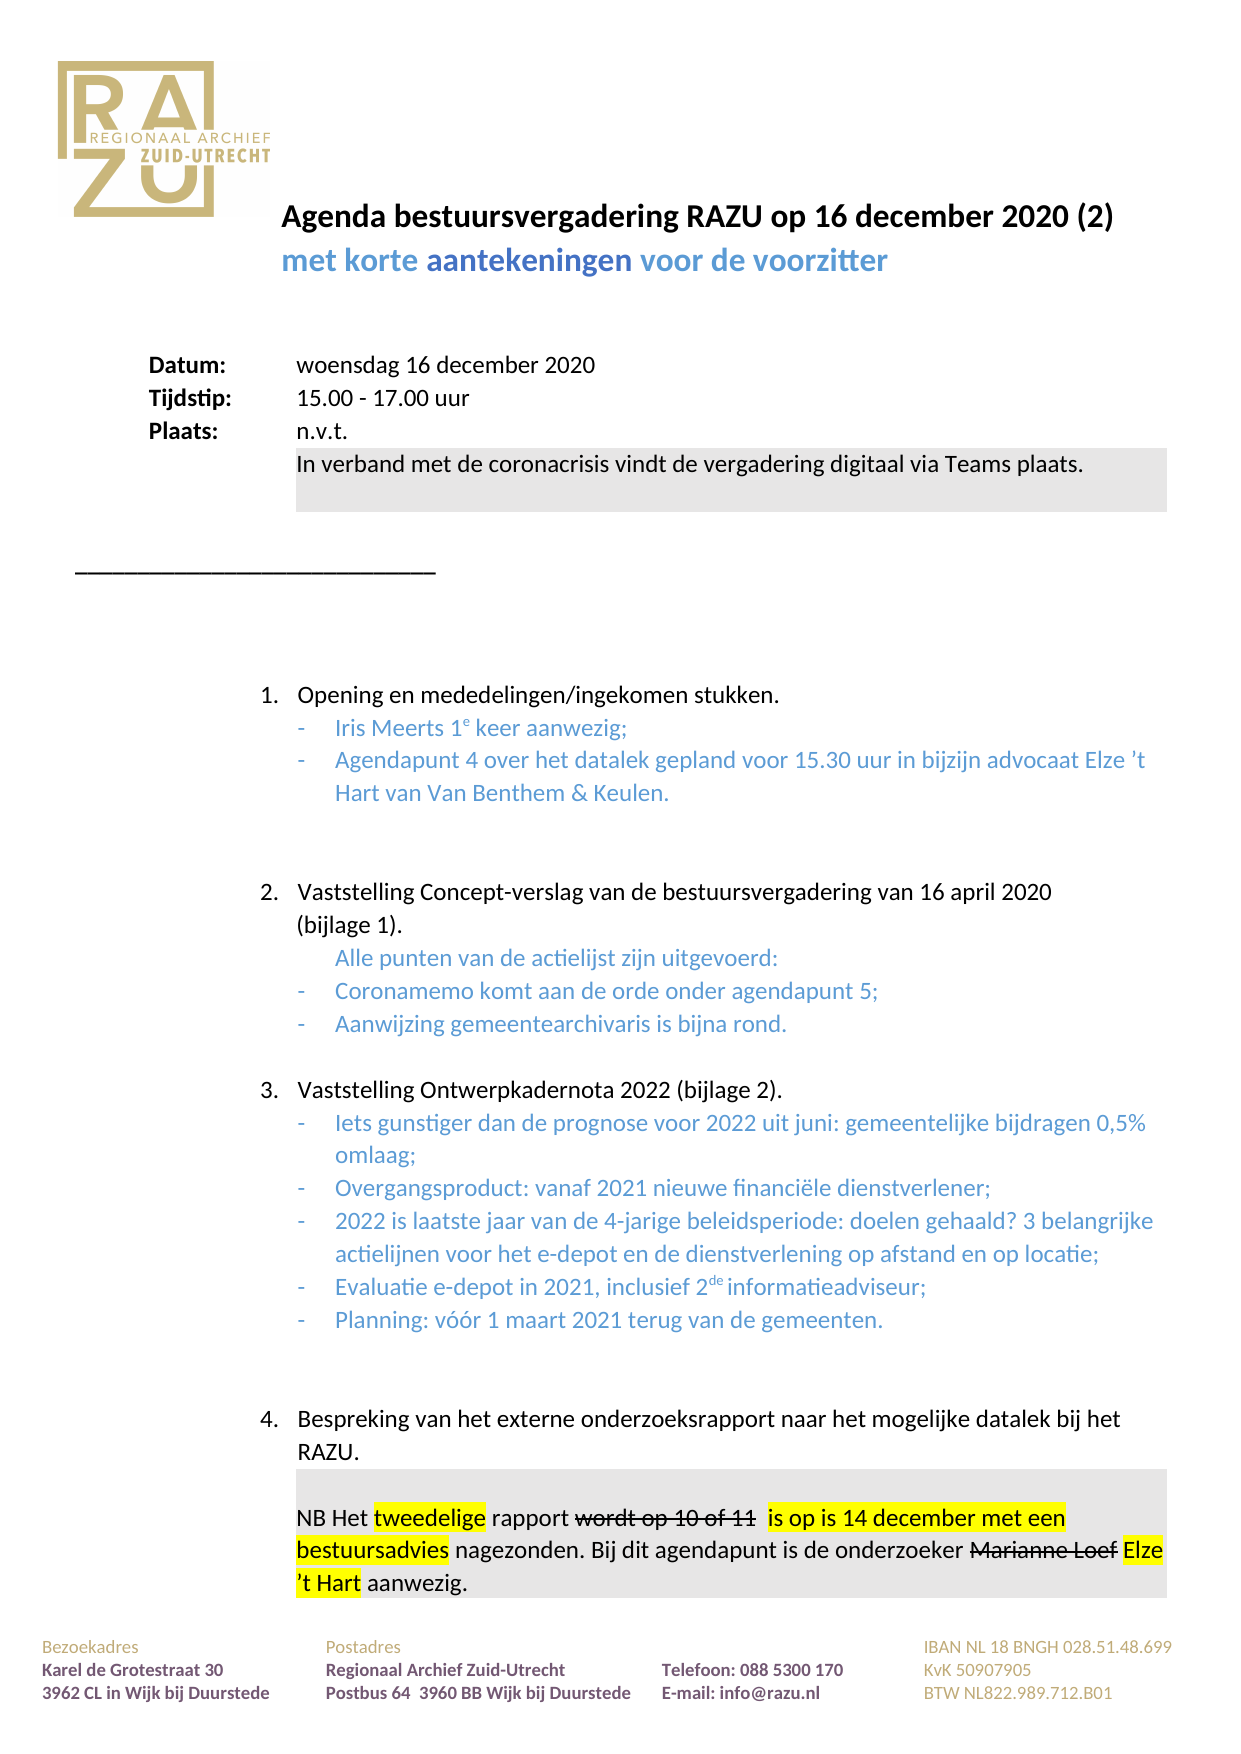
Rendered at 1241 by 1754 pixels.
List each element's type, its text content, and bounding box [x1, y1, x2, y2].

list Overgangsproduct: vanaf 2021 nieuwe financiële dienstverlener; [297, 1173, 1167, 1203]
list Bespreking van het externe onderzoeksrapport naar het mogelijke datalek bij het RAZU. [260, 1403, 1167, 1466]
text Tijdstip: 15.00 - 17.00 uur [75, 383, 1167, 413]
list Coronamemo komt aan de orde onder agendapunt 5; [297, 975, 1167, 1006]
text Plaats: n.v.t. [75, 416, 1167, 446]
text Datum: woensdag 16 december 2020 [75, 350, 1167, 380]
text In verband met de coronacrisis vindt de vergadering digitaal via Teams plaats. [296, 448, 1167, 479]
list Evaluatie e-depot in 2021, inclusief 2de informatieadviseur; [297, 1271, 1167, 1302]
text _____________________________ [75, 547, 1167, 578]
list Vaststelling Concept-verslag van de bestuursvergadering van 16 april 2020 [260, 876, 1167, 907]
list Iris Meerts 1e keer aanwezig; [297, 712, 1167, 742]
picture [57, 61, 270, 217]
list NB Het tweedelige rapport wordt op 10 of 11 is op is 14 december met een bestuursadvies nagezonden. Bij dit agendapunt is de onderzoeker Marianne Loef Elze ’t Hart aanwezig. [296, 1502, 1167, 1598]
text Agenda bestuursvergadering RAZU op 16 december 2020 (2) met korte aantekeningen voor de voorzitter [281, 196, 1167, 280]
list Opening en mededelingen/ingekomen stukken. [260, 679, 1167, 709]
list Agendapunt 4 over het datalek gepland voor 15.30 uur in bijzijn advocaat Elze ’t Hart van Van Benthem & Keulen. [297, 745, 1167, 808]
list Vaststelling Ontwerpkadernota 2022 (bijlage 2). [260, 1074, 1167, 1104]
list Aanwijzing gemeentearchivaris is bijna rond. [297, 1008, 1167, 1038]
list 2022 is laatste jaar van de 4-jarige beleidsperiode: doelen gehaald? 3 belangrijke actielijnen voor het e-depot en de dienstverlening op afstand en op locatie; [297, 1206, 1167, 1269]
list Alle punten van de actielijst zijn uitgevoerd: [335, 942, 1167, 973]
list (bijlage 1). [224, 909, 1167, 940]
list Iets gunstiger dan de prognose voor 2022 uit juni: gemeentelijke bijdragen 0,5% omlaag; [297, 1107, 1167, 1170]
list Planning: vóór 1 maart 2021 terug van de gemeenten. [297, 1304, 1167, 1335]
